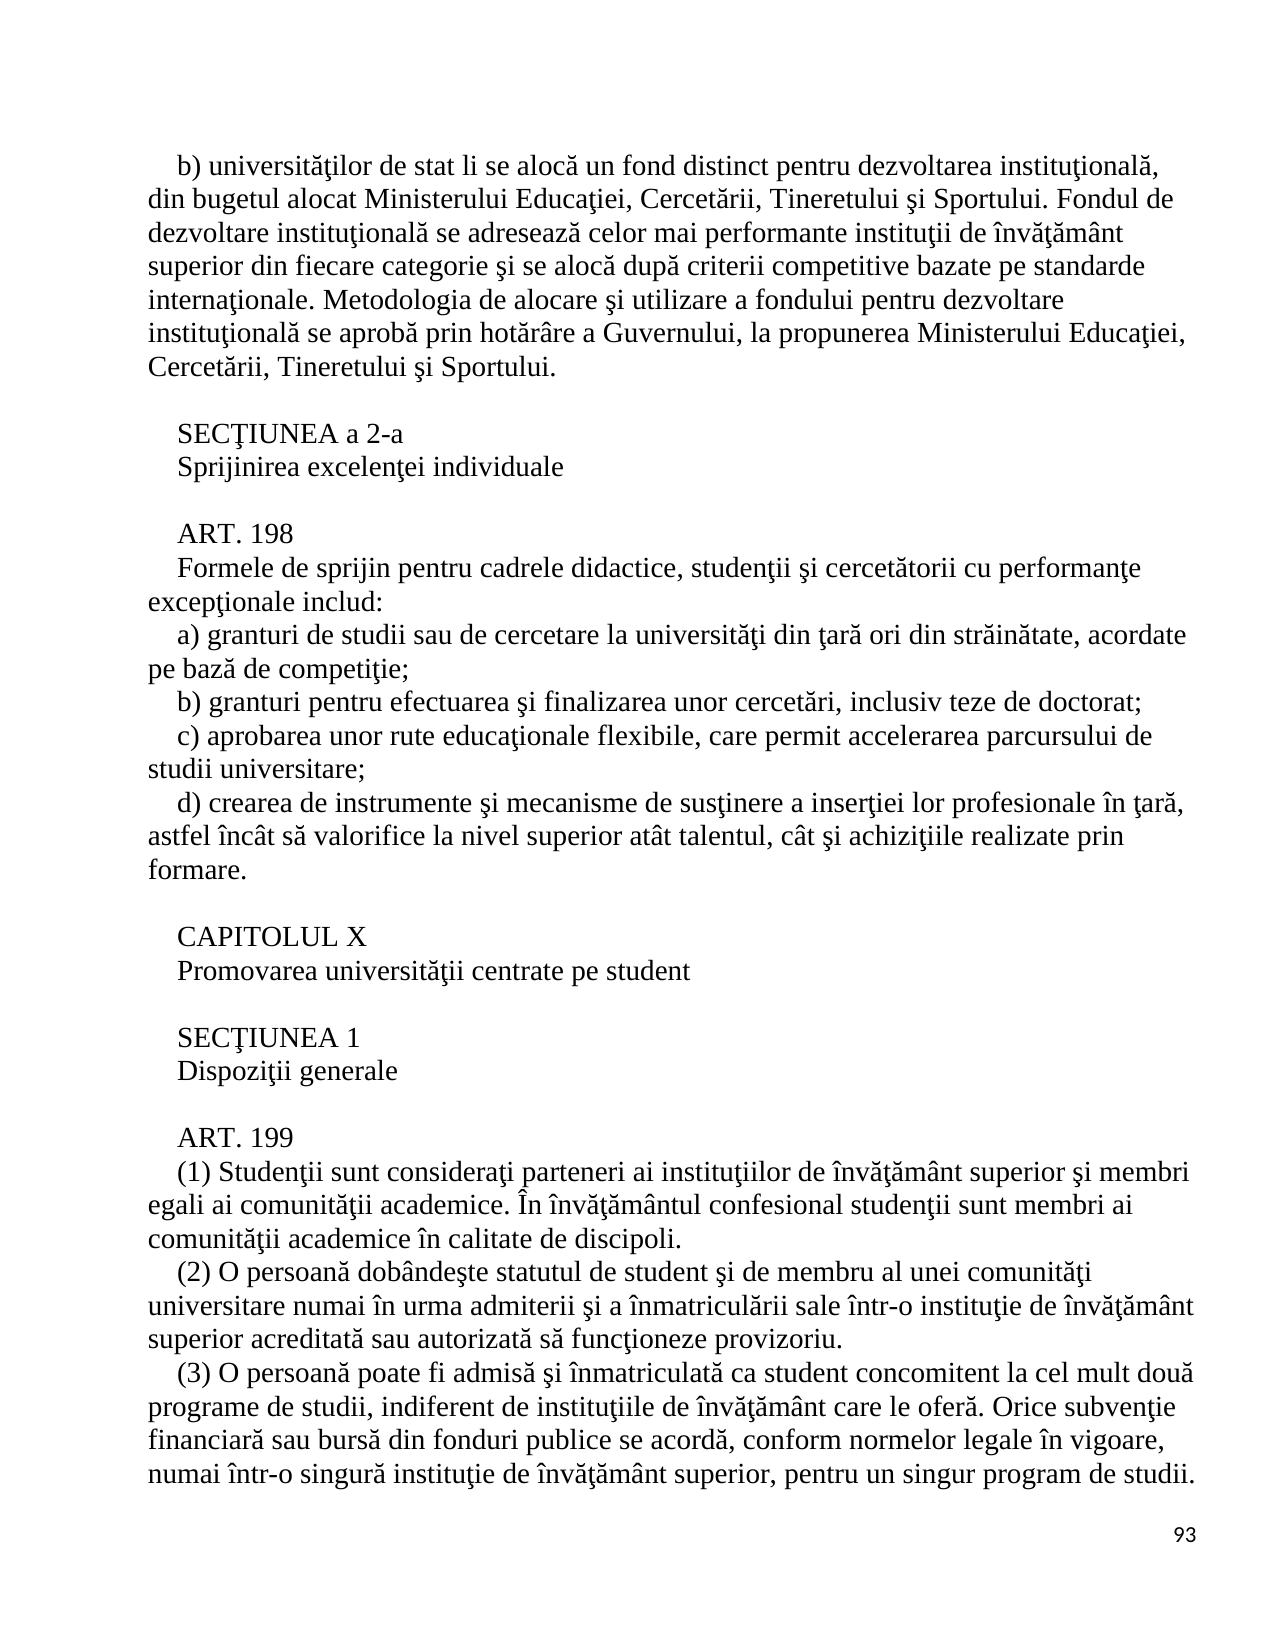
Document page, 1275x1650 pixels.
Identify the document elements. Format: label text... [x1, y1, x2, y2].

text (2) O persoană dobândeşte statutul de student şi de membru al unei comunităţi universitare numai în urma admiterii şi a înmatriculării sale într-o instituţie de învăţământ superior acreditată sau autorizată să funcţioneze provizoriu. [148, 1254, 1196, 1355]
text Promovarea universităţii centrate pe student [148, 953, 1196, 986]
text Sprijinirea excelenţei individuale [148, 449, 1196, 483]
text a) granturi de studii sau de cercetare la universităţi din ţară ori din străinătate, acordate pe bază de competiţie; [148, 617, 1196, 684]
text CAPITOLUL X [148, 919, 1196, 953]
text b) universităţilor de stat li se alocă un fond distinct pentru dezvoltarea instituţională, din bugetul alocat Ministerului Educaţiei, Cercetării, Tineretului şi Sportului. Fondul de dezvoltare instituţională se adresează celor mai performante instituţii de învăţământ superior din fiecare categorie şi se alocă după criterii competitive bazate pe standarde internaţionale. Metodologia de alocare şi utilizare a fondului pentru dezvoltare instituţională se aprobă prin hotărâre a Guvernului, la propunerea Ministerului Educaţiei, Cercetării, Tineretului şi Sportului. [148, 148, 1196, 382]
text Formele de sprijin pentru cadrele didactice, studenţii şi cercetătorii cu performanţe excepţionale includ: [148, 550, 1196, 617]
text (1) Studenţii sunt consideraţi parteneri ai instituţiilor de învăţământ superior şi membri egali ai comunităţii academice. În învăţământul confesional studenţii sunt membri ai comunităţii academice în calitate de discipoli. [148, 1154, 1196, 1254]
text SECŢIUNEA 1 [148, 1020, 1196, 1053]
text ART. 198 [148, 517, 1196, 550]
text ART. 199 [148, 1120, 1196, 1154]
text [148, 1355, 1196, 1489]
text SECŢIUNEA a 2-a [148, 416, 1196, 449]
text c) aprobarea unor rute educaţionale flexibile, care permit accelerarea parcursului de studii universitare; [148, 718, 1196, 785]
text Dispoziţii generale [148, 1053, 1196, 1087]
text b) granturi pentru efectuarea şi finalizarea unor cercetări, inclusiv teze de doctorat; [148, 684, 1196, 718]
text d) crearea de instrumente şi mecanisme de susţinere a inserţiei lor profesionale în ţară, astfel încât să valorifice la nivel superior atât talentul, cât şi achiziţiile realizate prin formare. [148, 785, 1196, 886]
